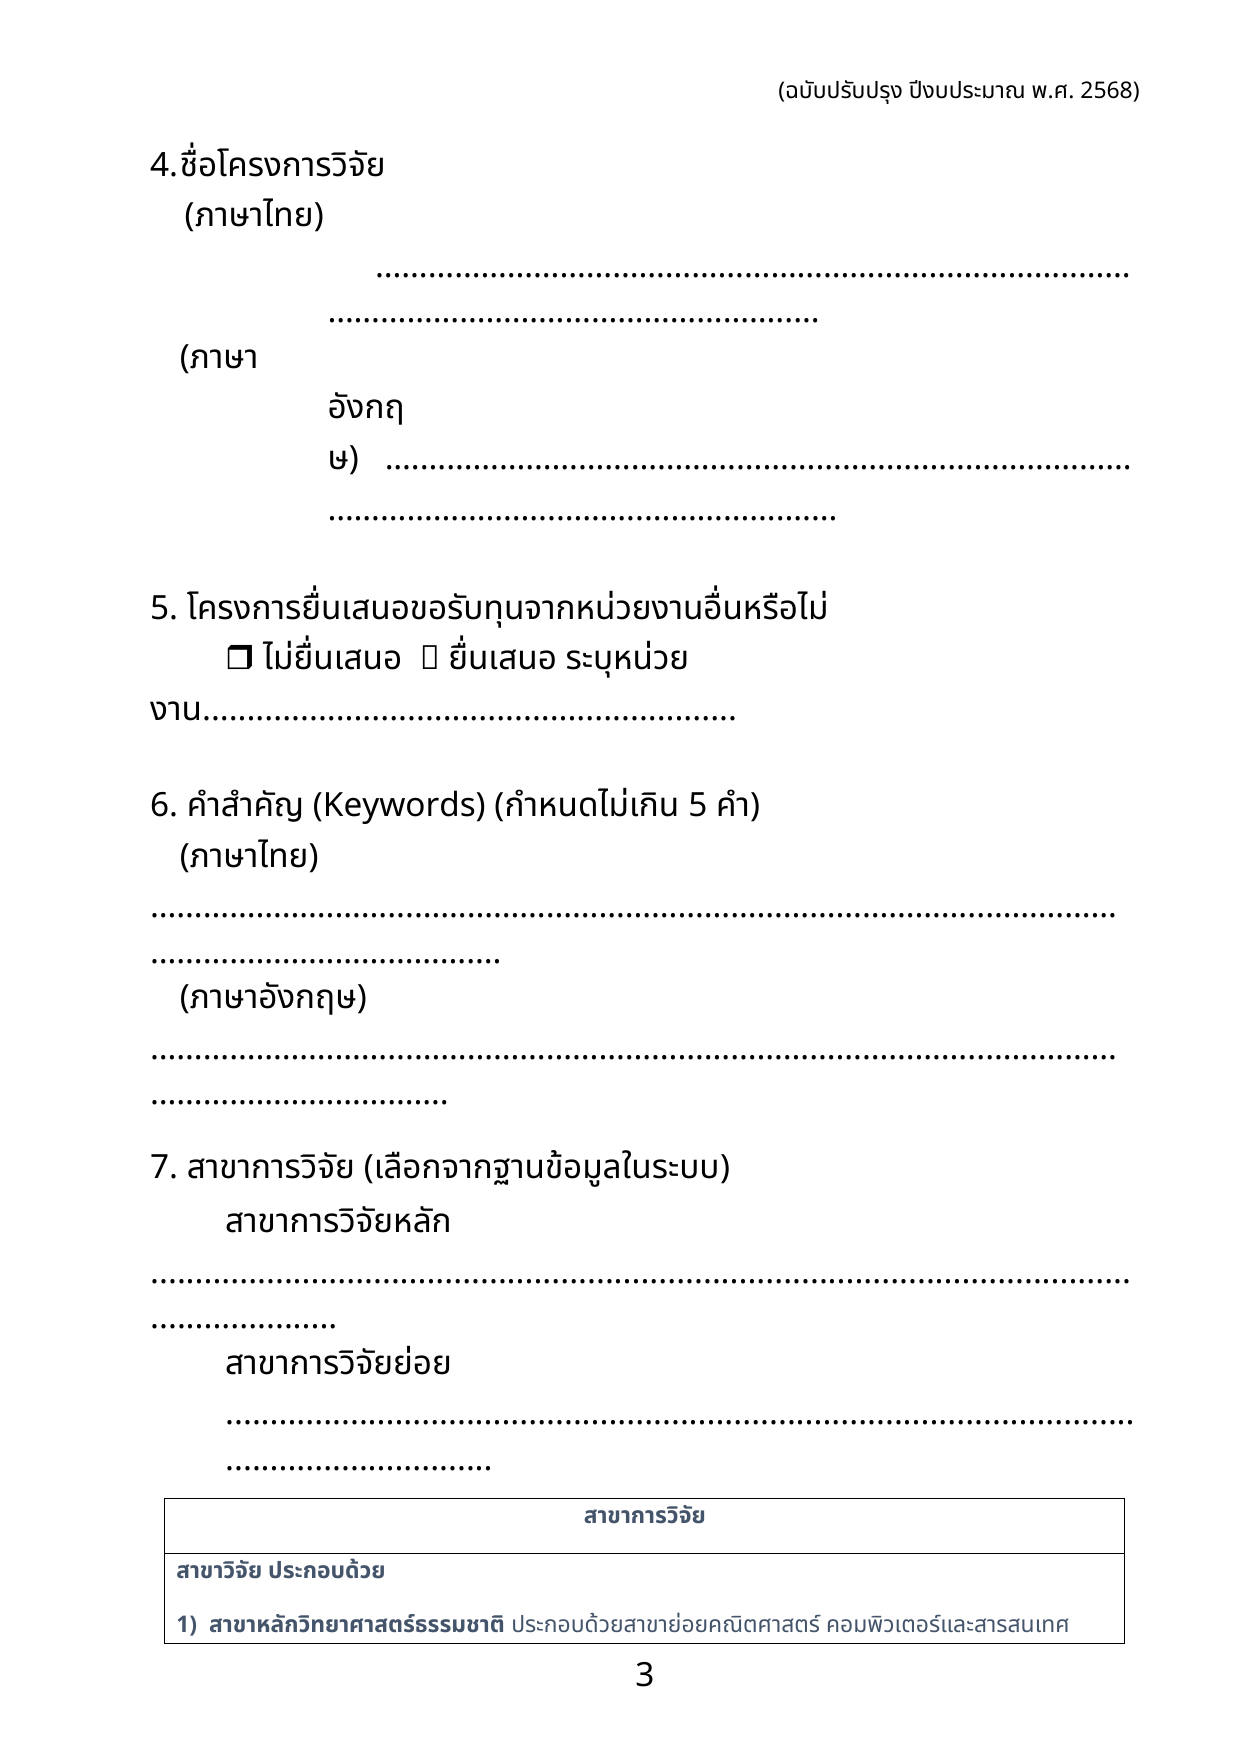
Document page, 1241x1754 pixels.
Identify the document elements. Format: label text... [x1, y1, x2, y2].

text (ภาษาอังกฤษ) ………………………...………………………………………………………..…………………………………………. [150, 973, 1139, 1114]
text ไม่ยื่นเสนอ ยื่นเสนอ ระบุหน่วยงาน............................................................ [150, 634, 1139, 735]
text สาขาการวิจัยหลัก ................................................................................................................................... [150, 1197, 1139, 1339]
text 4. ชื่อโครงการวิจัย [150, 141, 1139, 191]
text (ภาษาไทย) ………………………...………………………………………………………..………………………………………………. [150, 831, 1139, 973]
text (ภาษาไทย) ……………………………………………………………………..…………………………………………………..… [150, 191, 1139, 333]
table_header สาขาการวิจัย [165, 1499, 1124, 1553]
text สาขาการวิจัยย่อย .................................................................................................................................... [225, 1339, 1139, 1480]
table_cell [165, 1554, 1124, 1643]
text 6. คำสำคัญ (Keywords) (กำหนดไม่เกิน 5 คำ) [150, 781, 1139, 831]
text 7. สาขาการวิจัย (เลือกจากฐานข้อมูลในระบบ) [150, 1143, 1139, 1193]
text 5. โครงการยื่นเสนอขอรับทุนจากหน่วยงานอื่นหรือไม่ [150, 584, 1139, 634]
text (ภาษาอังกฤษ) .……………………………………...………………………………………………………..……….……………….… [150, 333, 1139, 530]
